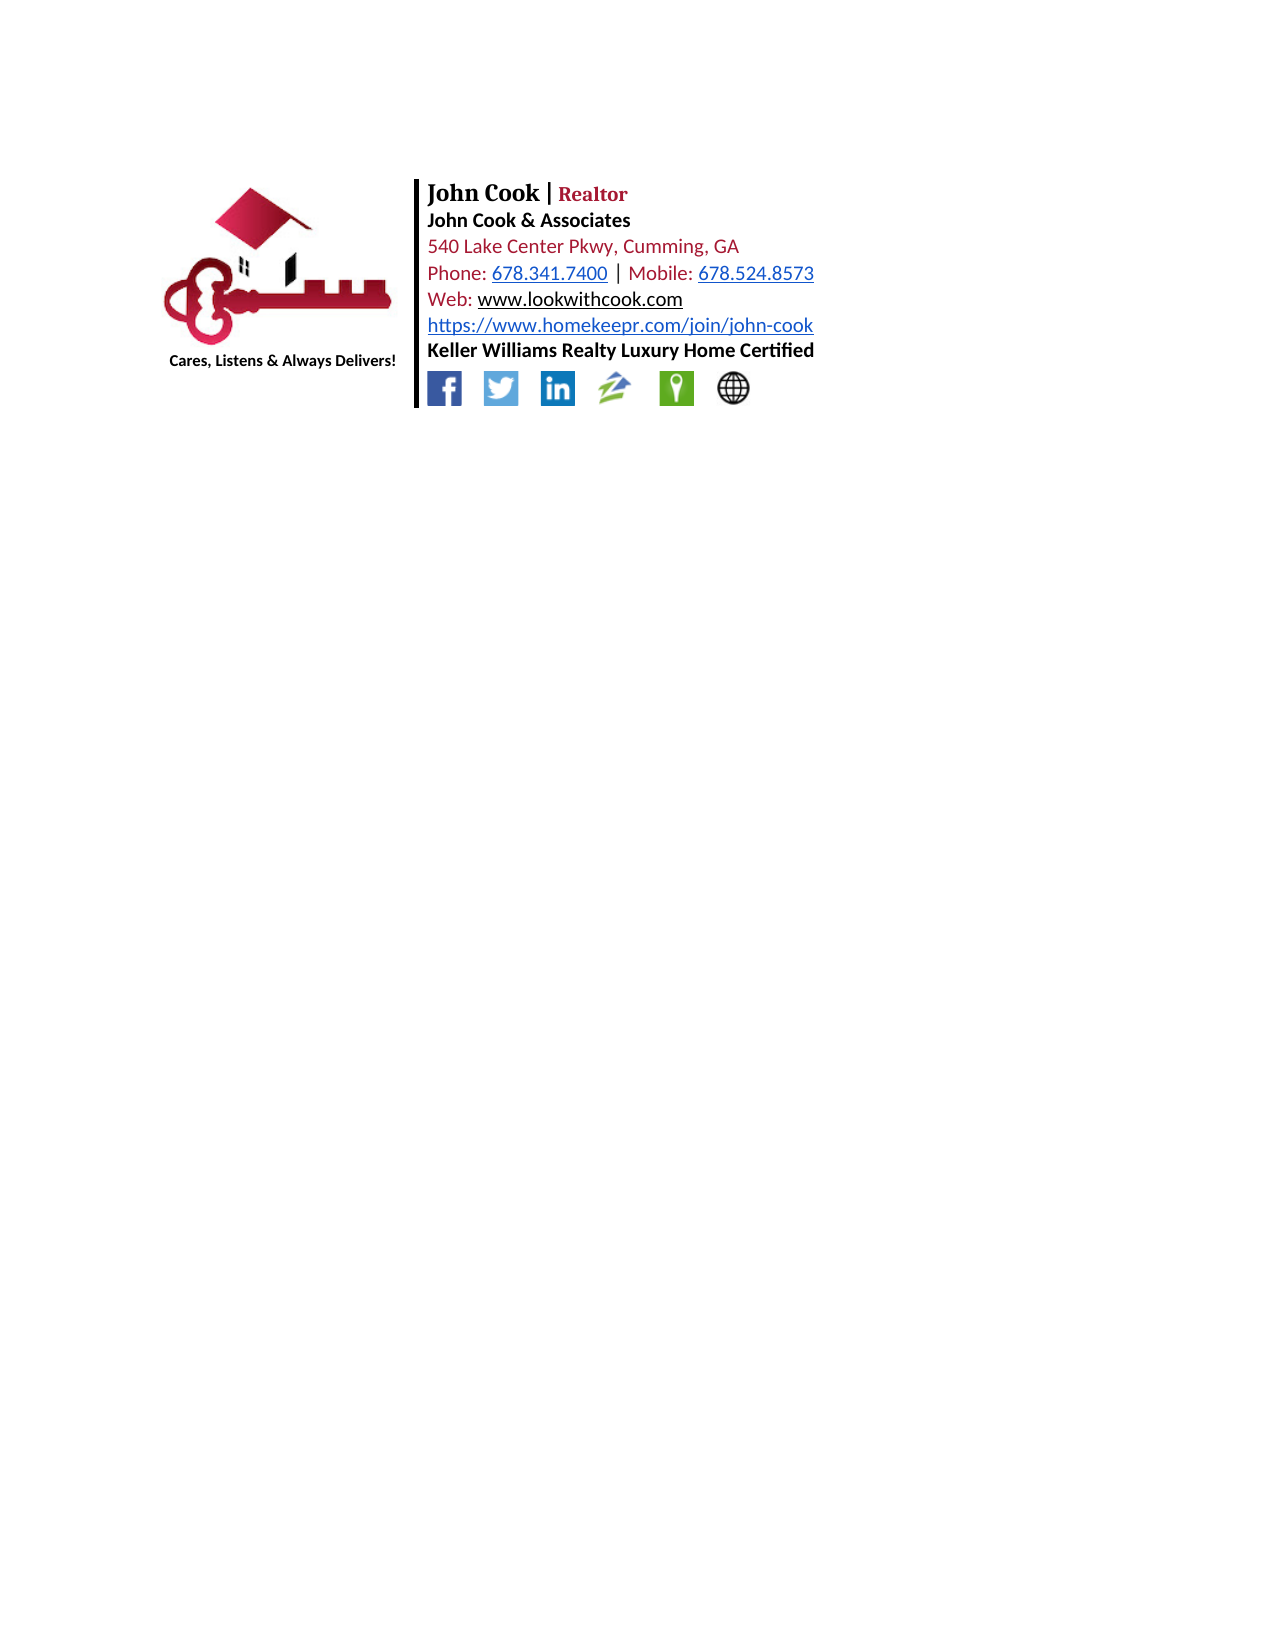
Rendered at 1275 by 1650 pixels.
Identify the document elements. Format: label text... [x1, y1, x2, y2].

picture [427, 371, 462, 406]
picture [540, 371, 575, 406]
picture [659, 371, 694, 406]
picture [161, 178, 400, 351]
picture [597, 371, 632, 406]
table_header John Cook | Realtor John Cook & Associates 540 Lake Center Pkwy, Cumming, GA Phone: 678.341.7400 | Mobile: 678.524.8573 Web: www.lookwithcook.com https://www.homekeepr.com/join/john-cook Keller Williams Realty Luxury Home Certified [419, 179, 846, 408]
picture [483, 371, 519, 406]
table_header Cares, Listens & Always Delivers! [150, 179, 414, 408]
picture [716, 371, 751, 406]
